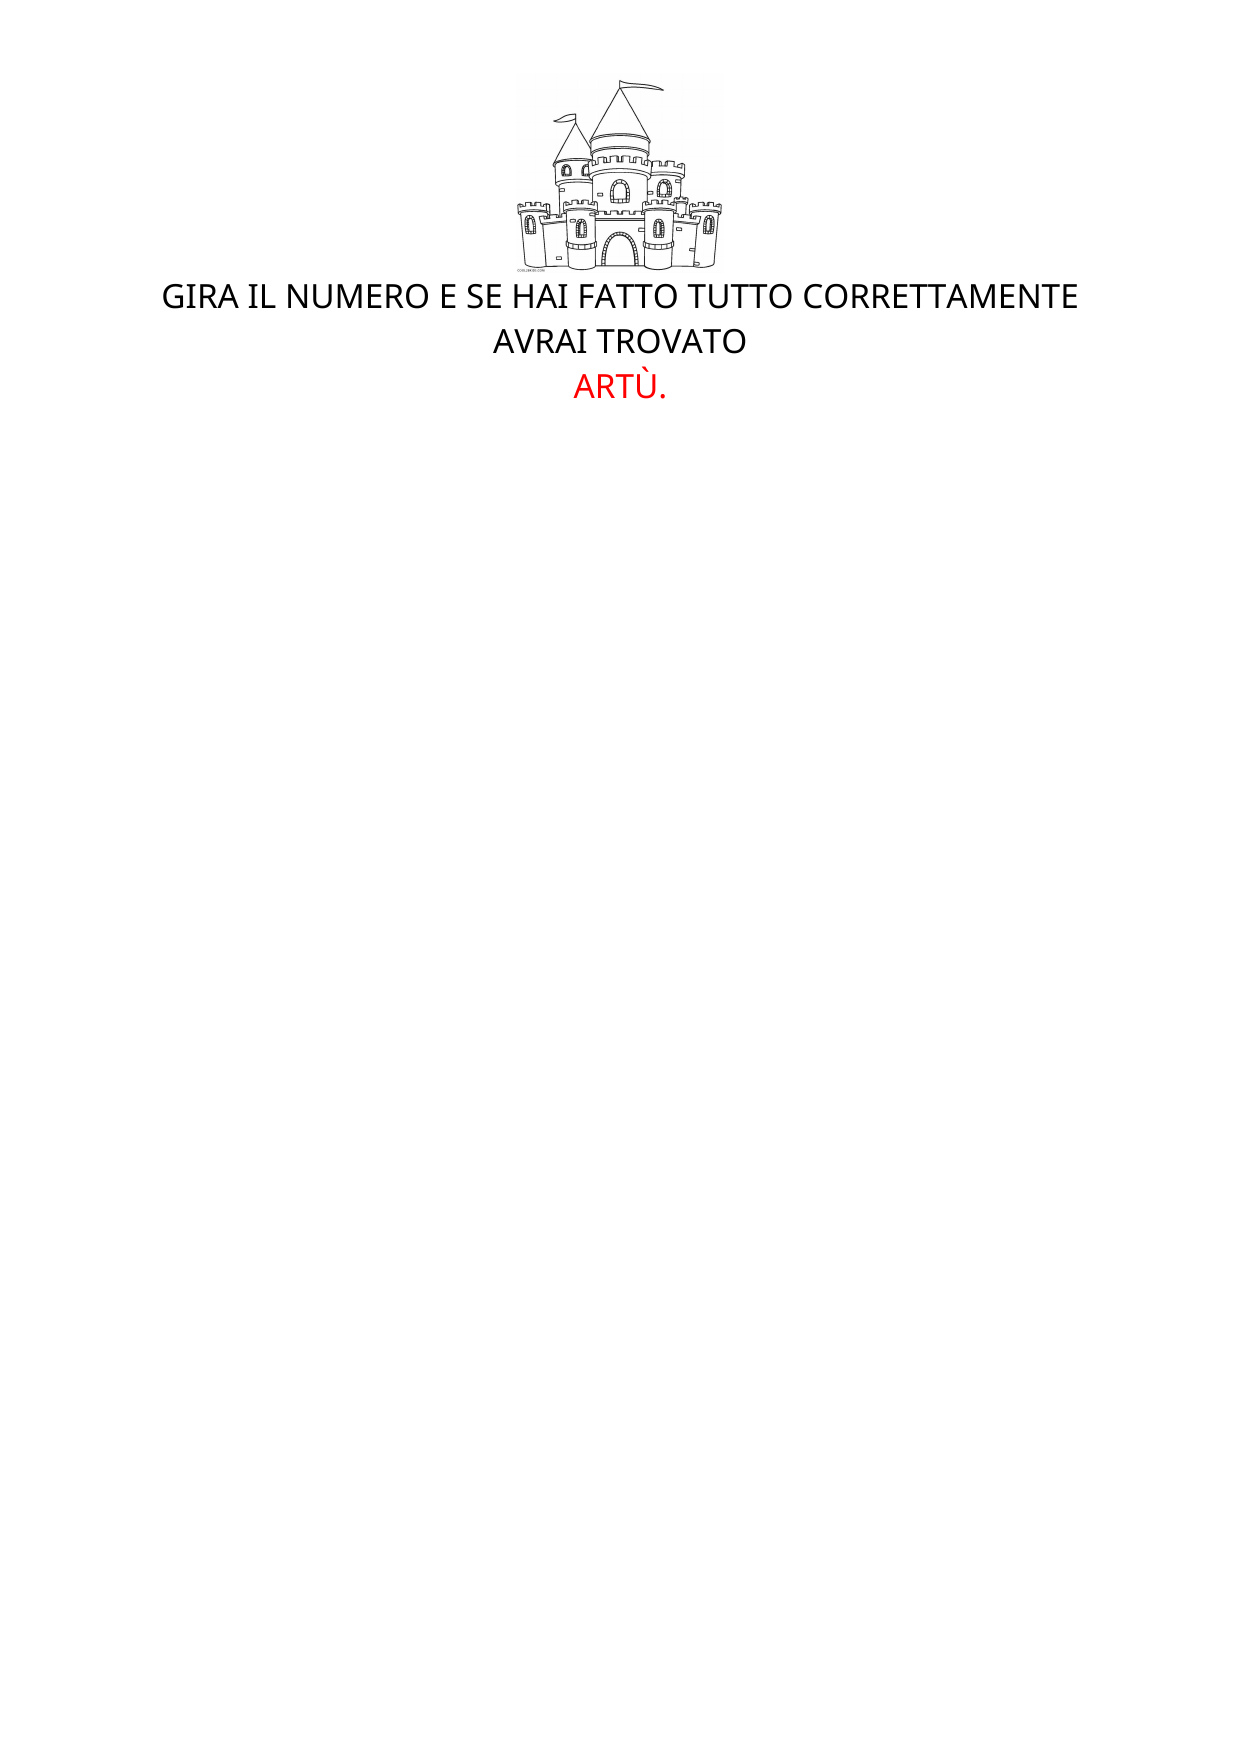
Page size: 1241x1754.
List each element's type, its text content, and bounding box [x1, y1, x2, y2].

text ARTÙ. [118, 363, 1122, 409]
picture [516, 73, 725, 273]
text GIRA IL NUMERO E SE HAI FATTO TUTTO CORRETTAMENTE AVRAI TROVATO [118, 272, 1122, 363]
